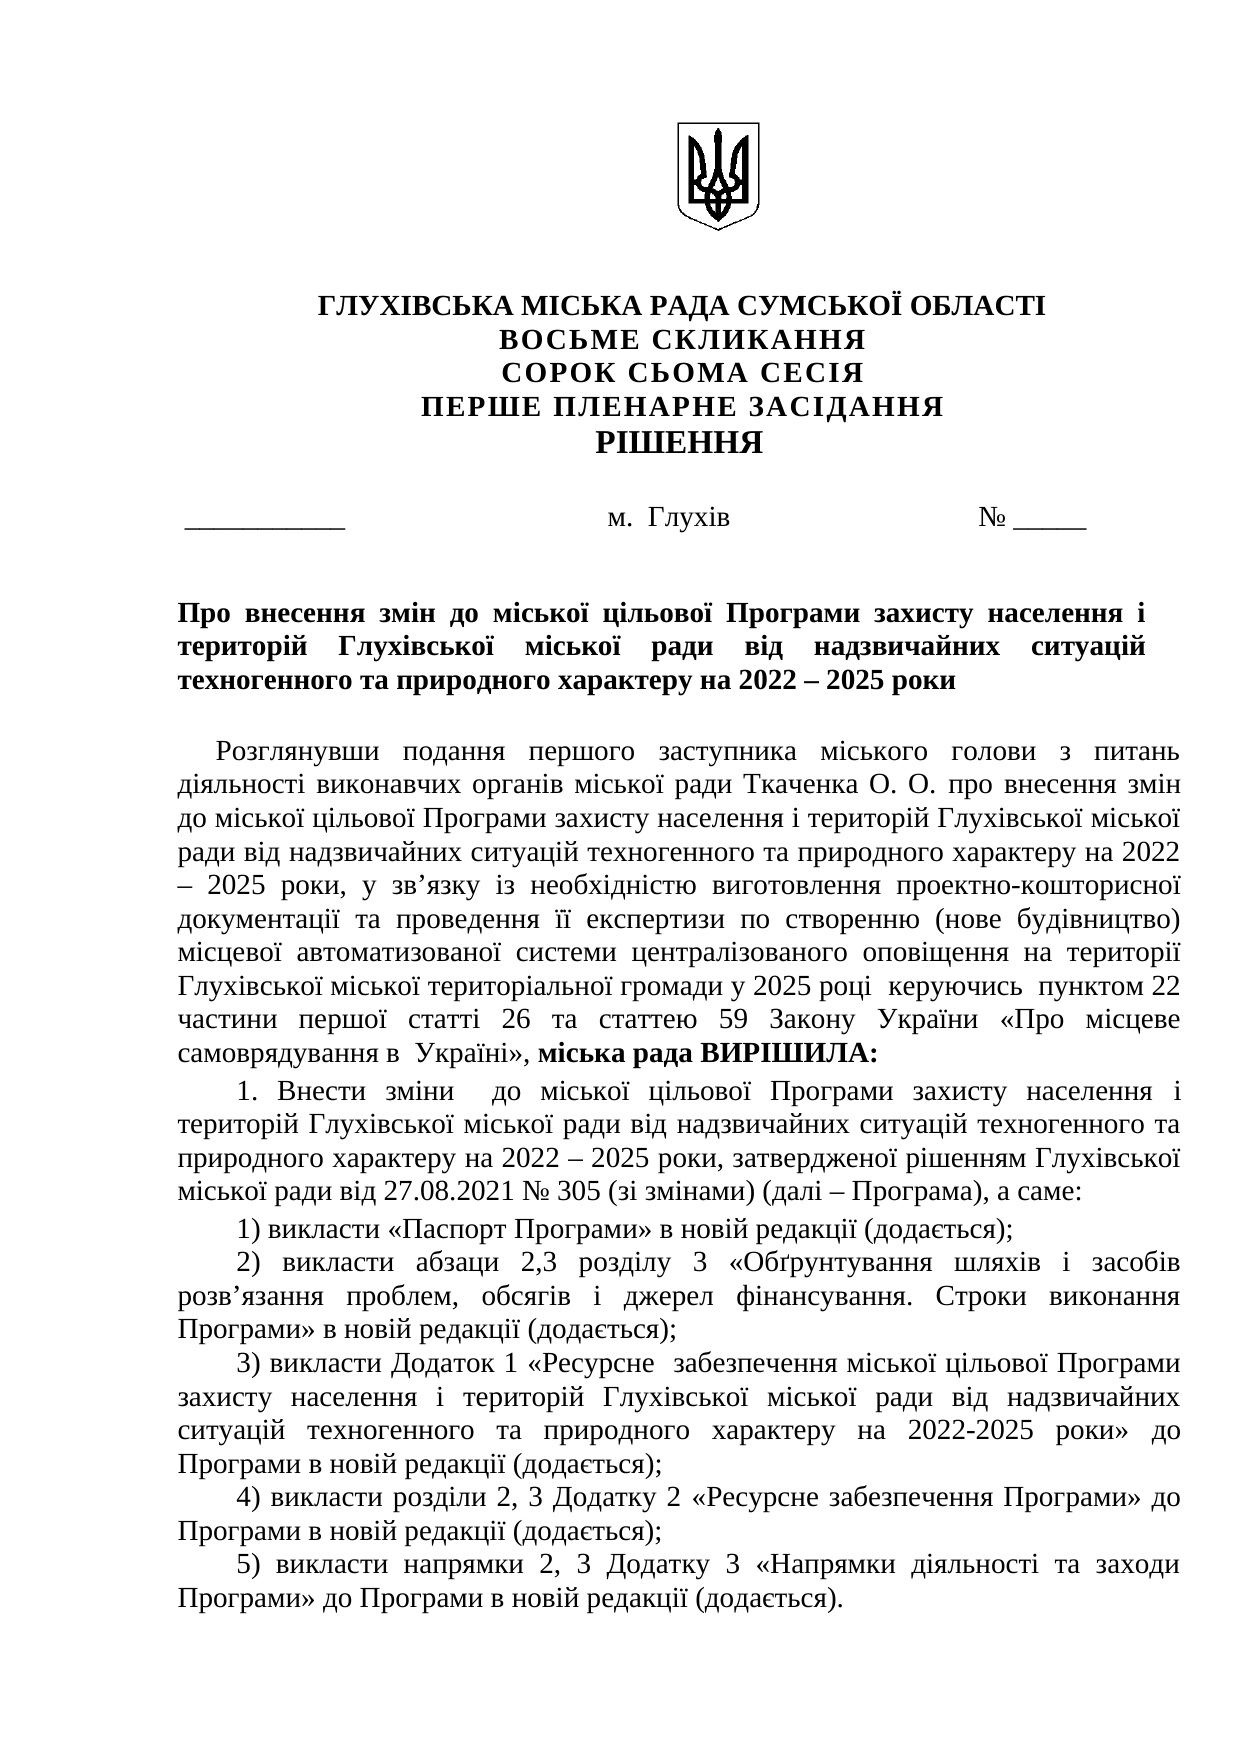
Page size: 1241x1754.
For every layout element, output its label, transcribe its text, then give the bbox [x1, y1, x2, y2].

subtitle Про внесення змін до міської цільової Програми захисту населення і територій Глухівської міської ради від надзвичайних ситуацій техногенного та природного характеру на 2022 – 2025 роки [177, 595, 1147, 695]
text 4) викласти розділи 2, 3 Додатку 2 «Ресурсне забезпечення Програми» до Програми в новій редакції (додається); [177, 1479, 1181, 1546]
text РІШЕННЯ [177, 423, 1181, 461]
text ГЛУХІВСЬКА МІСЬКА РАДА СУМСЬКОЇ ОБЛАСТІ [183, 288, 1181, 322]
text 3) викласти Додаток 1 «Ресурсне забезпечення міської цільової Програми захисту населення і територій Глухівської міської ради від надзвичайних ситуацій техногенного та природного характеру на 2022-2025 роки» до Програми в новій редакції (додається); [177, 1345, 1181, 1479]
subtitle 1) викласти «Паспорт Програми» в новій редакції (додається); [177, 1211, 1181, 1244]
text 2) викласти абзаци 2,3 розділу 3 «Обґрунтування шляхів і засобів розв’язання проблем, обсягів і джерел фінансування. Строки виконання Програми» в новій редакції (додається); [177, 1244, 1181, 1345]
picture [669, 118, 768, 239]
subtitle 1. Внести зміни до міської цільової Програми захисту населення і територій Глухівської міської ради від надзвичайних ситуацій техногенного та природного характеру на 2022 – 2025 роки, затвердженої рішенням Глухівської міської ради від 27.08.2021 № 305 (зі змінами) (далі – Програма), а саме: [177, 1073, 1181, 1207]
text СОРОК СЬОМА СЕСІЯ [183, 356, 1181, 389]
subtitle Розглянувши подання першого заступника міського голови з питань діяльності виконавчих органів міської ради Ткаченка О. О. про внесення змін до міської цільової Програми захисту населення і територій Глухівської міської ради від надзвичайних ситуацій техногенного та природного характеру на 2022 – 2025 роки, у зв’язку із необхідністю виготовлення проектно-кошторисної документації та проведення її експертизи по створенню (нове будівництво) місцевої автоматизованої системи централізованого оповіщення на території Глухівської міської територіальної громади у 2025 році керуючись пунктом 22 частини першої статті 26 та статтею 59 Закону України «Про місцеве самоврядування в Україні», міська рада ВИРІШИЛА: [177, 733, 1181, 1068]
text ВОСЬМЕ СКЛИКАННЯ [183, 322, 1181, 356]
text ПЕРШЕ ПЛЕНАРНЕ ЗАСІДАННЯ [183, 389, 1181, 423]
text ___________ м. Глухів № _____ [162, 499, 1181, 533]
text 5) викласти напрямки 2, 3 Додатку 3 «Напрямки діяльності та заходи Програми» до Програми в новій редакції (додається). [177, 1546, 1181, 1613]
